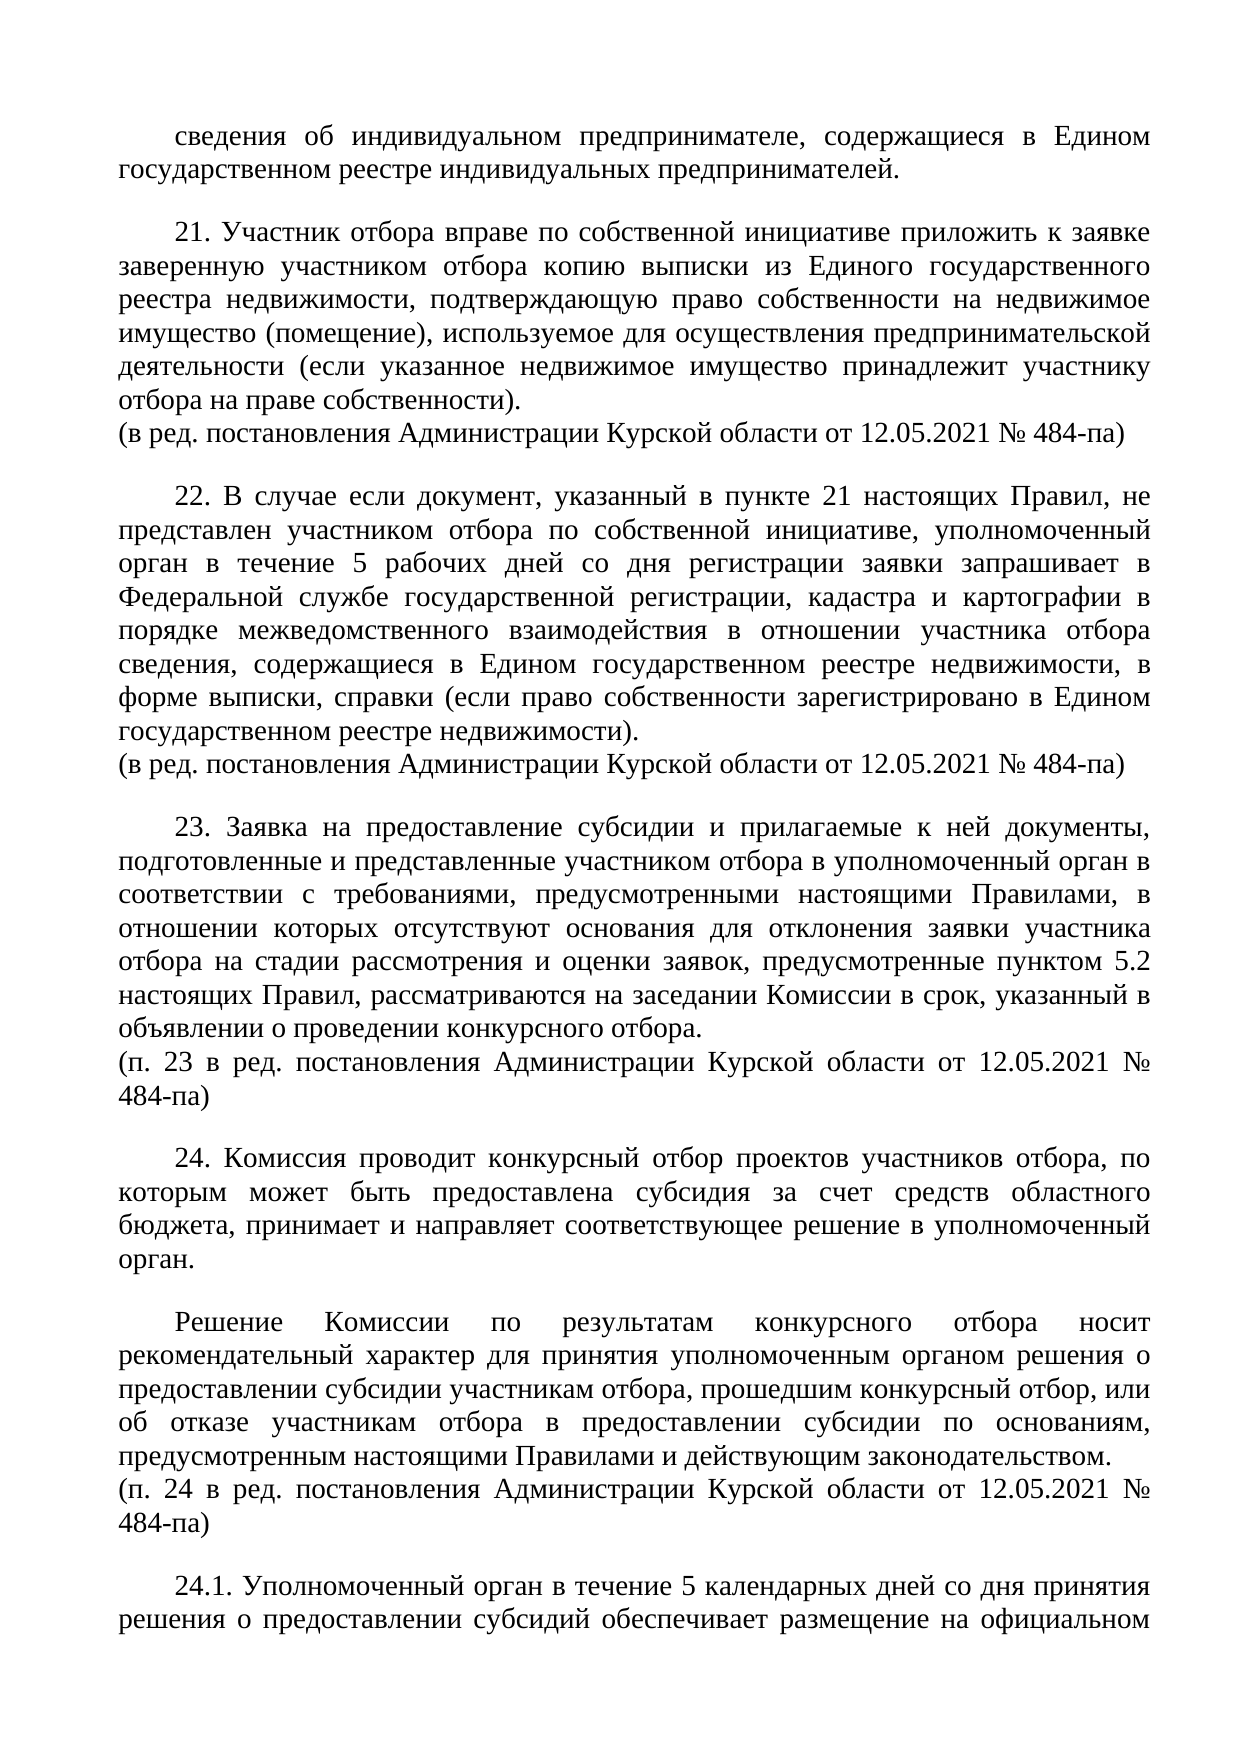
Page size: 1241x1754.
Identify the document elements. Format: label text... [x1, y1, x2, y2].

text 23. Заявка на предоставление субсидии и прилагаемые к ней документы, подготовленные и представленные участником отбора в уполномоченный орган в соответствии с требованиями, предусмотренными настоящими Правилами, в отношении которых отсутствуют основания для отклонения заявки участника отбора на стадии рассмотрения и оценки заявок, предусмотренные пунктом 5.2 настоящих Правил, рассматриваются на заседании Комиссии в срок, указанный в объявлении о проведении конкурсного отбора. [118, 809, 1152, 1044]
text 22. В случае если документ, указанный в пункте 21 настоящих Правил, не представлен участником отбора по собственной инициативе, уполномоченный орган в течение 5 рабочих дней со дня регистрации заявки запрашивает в Федеральной службе государственной регистрации, кадастра и картографии в порядке межведомственного взаимодействия в отношении участника отбора сведения, содержащиеся в Едином государственном реестре недвижимости, в форме выписки, справки (если право собственности зарегистрировано в Едином государственном реестре недвижимости). [118, 478, 1152, 747]
text (в ред. постановления Администрации Курской области от 12.05.2021 № 484-па) [118, 416, 1152, 449]
text (п. 23 в ред. постановления Администрации Курской области от 12.05.2021 № 484-па) [118, 1044, 1152, 1111]
text 24. Комиссия проводит конкурсный отбор проектов участников отбора, по которым может быть предоставлена субсидия за счет средств областного бюджета, принимает и направляет соответствующее решение в уполномоченный орган. [118, 1140, 1152, 1274]
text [118, 1568, 1152, 1635]
text 21. Участник отбора вправе по собственной инициативе приложить к заявке заверенную участником отбора копию выписки из Единого государственного реестра недвижимости, подтверждающую право собственности на недвижимое имущество (помещение), используемое для осуществления предпринимательской деятельности (если указанное недвижимое имущество принадлежит участнику отбора на праве собственности). [118, 214, 1152, 416]
text (в ред. постановления Администрации Курской области от 12.05.2021 № 484-па) [118, 747, 1152, 780]
text (п. 24 в ред. постановления Администрации Курской области от 12.05.2021 № 484-па) [118, 1471, 1152, 1538]
text сведения об индивидуальном предпринимателе, содержащиеся в Едином государственном реестре индивидуальных предпринимателей. [118, 118, 1152, 185]
text Решение Комиссии по результатам конкурсного отбора носит рекомендательный характер для принятия уполномоченным органом решения о предоставлении субсидии участникам отбора, прошедшим конкурсный отбор, или об отказе участникам отбора в предоставлении субсидии по основаниям, предусмотренным настоящими Правилами и действующим законодательством. [118, 1304, 1152, 1471]
